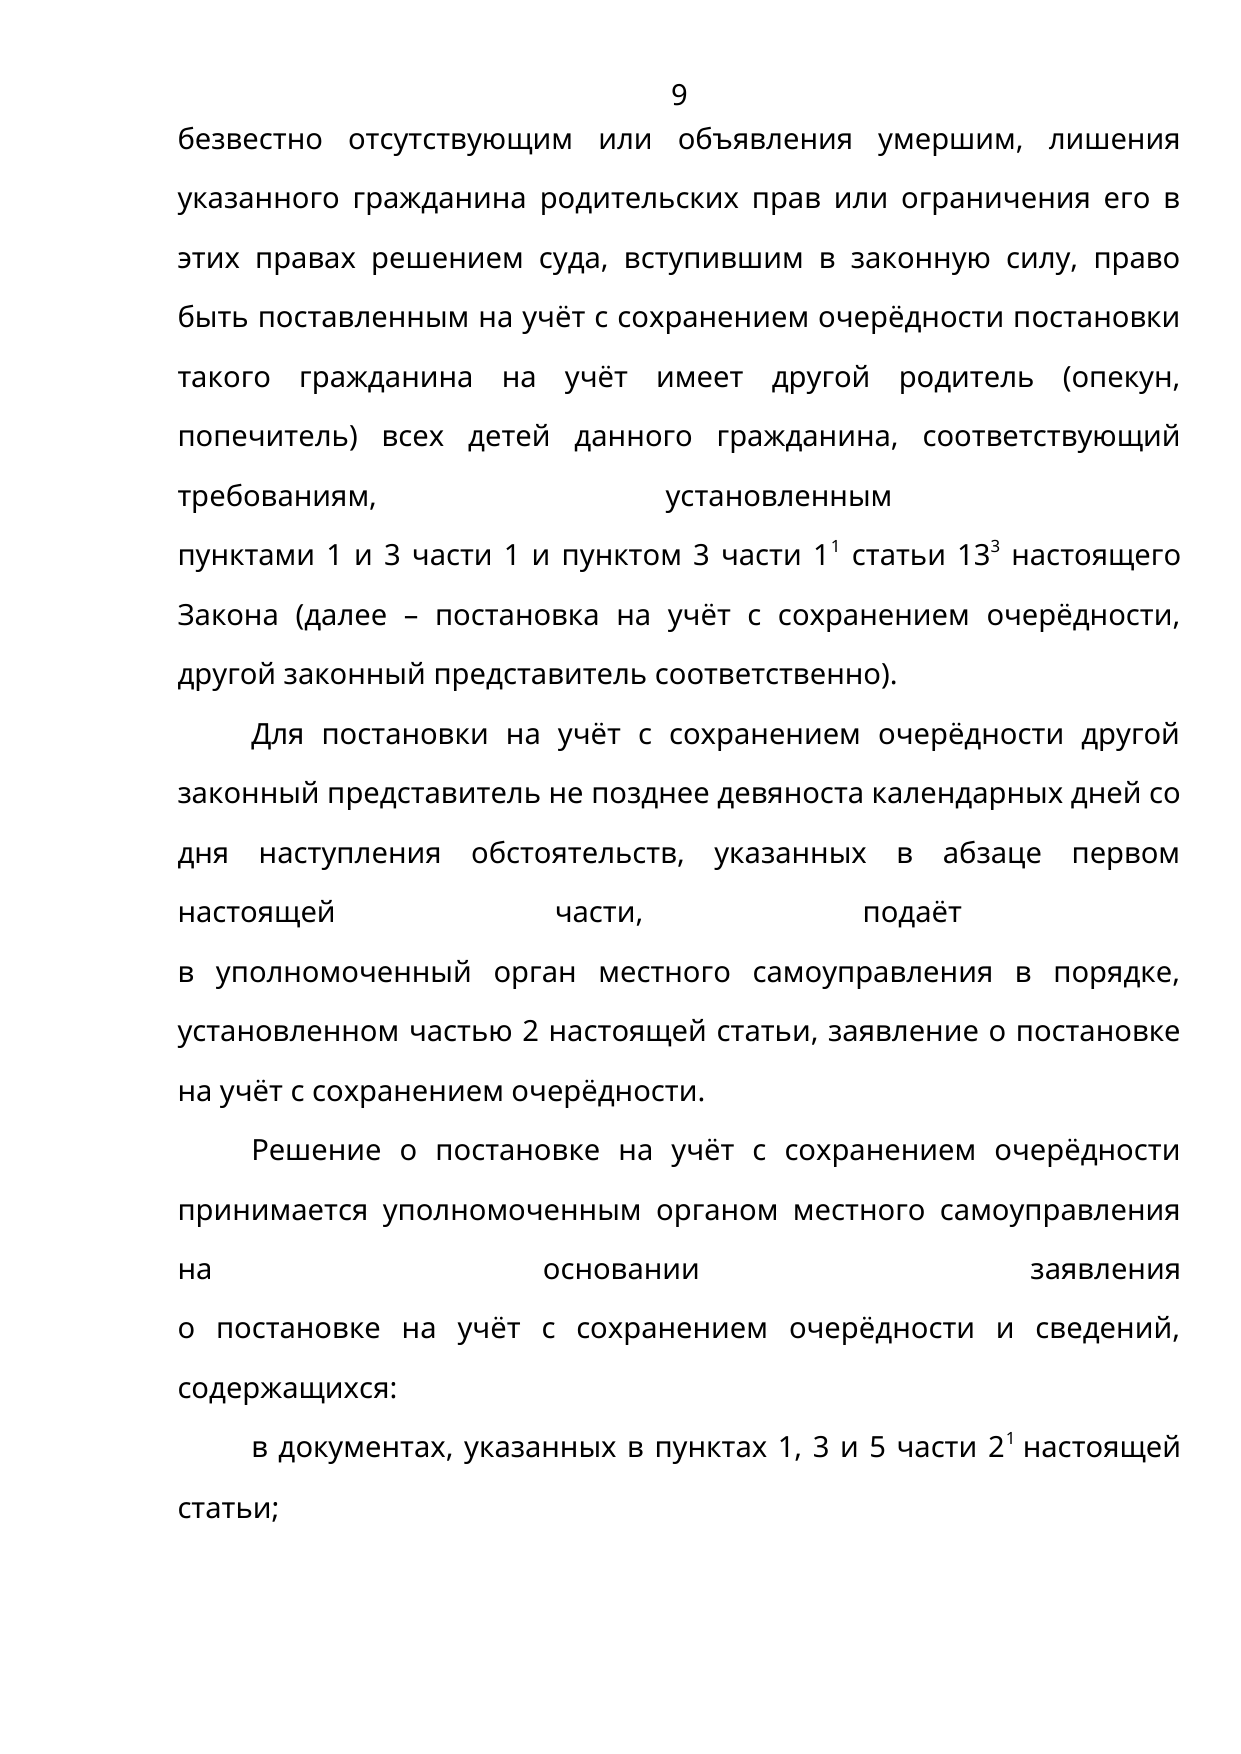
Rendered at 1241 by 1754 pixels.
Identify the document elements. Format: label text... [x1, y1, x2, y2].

text Для постановки на учёт с сохранением очерёдности другой законный представитель не позднее девяноста календарных дней со дня наступления обстоятельств, указанных в абзаце первом настоящей части, подаёт в уполномоченный орган местного самоуправления в порядке, установленном частью 2 настоящей статьи, заявление о постановке на учёт с сохранением очерёдности. [177, 713, 1181, 1109]
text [177, 118, 1181, 693]
text в документах, указанных в пунктах 1, 3 и 5 части 21 настоящей статьи; [177, 1427, 1181, 1527]
text Решение о постановке на учёт с сохранением очерёдности принимается уполномоченным органом местного самоуправления на основании заявления о постановке на учёт с сохранением очерёдности и сведений, содержащихся: [177, 1129, 1181, 1407]
